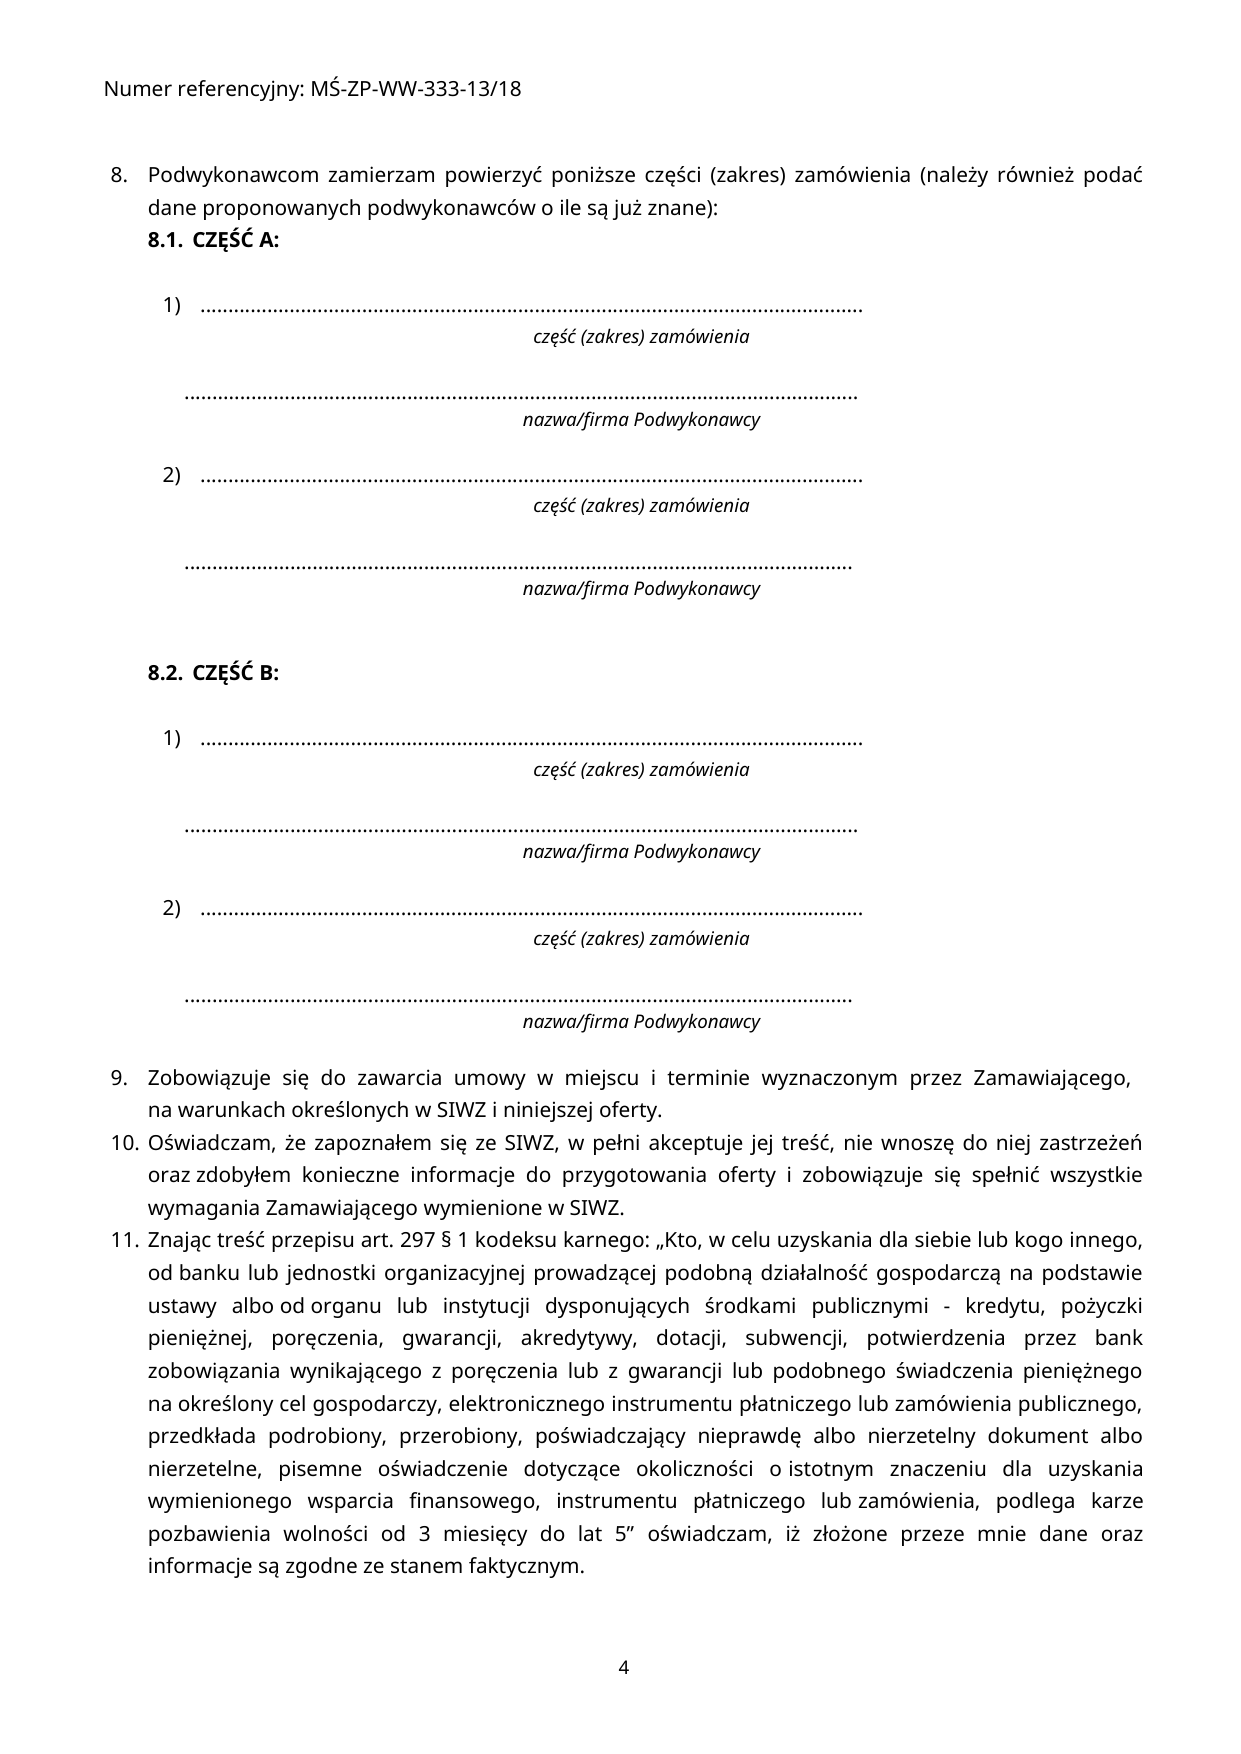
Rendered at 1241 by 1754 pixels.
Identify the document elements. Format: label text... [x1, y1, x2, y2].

text nazwa/firma Podwykonawcy [141, 406, 1144, 431]
text ......................................................................................................................... [184, 377, 1144, 406]
text część (zakres) zamówienia [141, 756, 1144, 782]
text część (zakres) zamówienia [141, 493, 1144, 518]
list ....................................................................................................................... [162, 460, 1144, 489]
text nazwa/firma Podwykonawcy [141, 1008, 1144, 1034]
text nazwa/firma Podwykonawcy [141, 839, 1144, 864]
list CZĘŚĆ A: [148, 225, 1144, 254]
list CZĘŚĆ B: [148, 658, 1144, 687]
text ........................................................................................................................ [184, 547, 1144, 576]
text część (zakres) zamówienia [141, 323, 1144, 349]
text część (zakres) zamówienia [141, 926, 1144, 951]
text ......................................................................................................................... [184, 810, 1144, 839]
text ........................................................................................................................ [184, 980, 1144, 1008]
list ....................................................................................................................... [162, 893, 1144, 921]
list Oświadczam, że zapoznałem się ze SIWZ, w pełni akceptuje jej treść, nie wnoszę do niej zastrzeżeń oraz zdobyłem konieczne informacje do przygotowania oferty i zobowiązuje się spełnić wszystkie wymagania Zamawiającego wymienione w SIWZ. [110, 1128, 1144, 1221]
list ....................................................................................................................... [162, 291, 1144, 319]
list Znając treść przepisu art. 297 § 1 kodeksu karnego: „Kto, w celu uzyskania dla siebie lub kogo innego, od banku lub jednostki organizacyjnej prowadzącej podobną działalność gospodarczą na podstawie ustawy albo od organu lub instytucji dysponujących środkami publicznymi - kredytu, pożyczki pieniężnej, poręczenia, gwarancji, akredytywy, dotacji, subwencji, potwierdzenia przez bank zobowiązania wynikającego z poręczenia lub z gwarancji lub podobnego świadczenia pieniężnego na określony cel gospodarczy, elektronicznego instrumentu płatniczego lub zamówienia publicznego, przedkłada podrobiony, przerobiony, poświadczający nieprawdę albo nierzetelny dokument albo nierzetelne, pisemne oświadczenie dotyczące okoliczności o istotnym znaczeniu dla uzyskania wymienionego wsparcia finansowego, instrumentu płatniczego lub zamówienia, podlega karze pozbawienia wolności od 3 miesięcy do lat oświadczam, iż złożone przeze mnie dane oraz informacje są zgodne ze stanem faktycznym. [110, 1226, 1144, 1580]
text nazwa/firma Podwykonawcy [141, 576, 1144, 601]
list Zobowiązuje się do zawarcia umowy w miejscu i terminie wyznaczonym przez Zamawiającego, na warunkach określonych w SIWZ i niniejszej oferty. [110, 1063, 1144, 1124]
list Podwykonawcom zamierzam powierzyć poniższe części (zakres) zamówienia (należy również podać dane proponowanych podwykonawców o ile są już znane): [110, 160, 1144, 221]
list ....................................................................................................................... [162, 723, 1144, 752]
